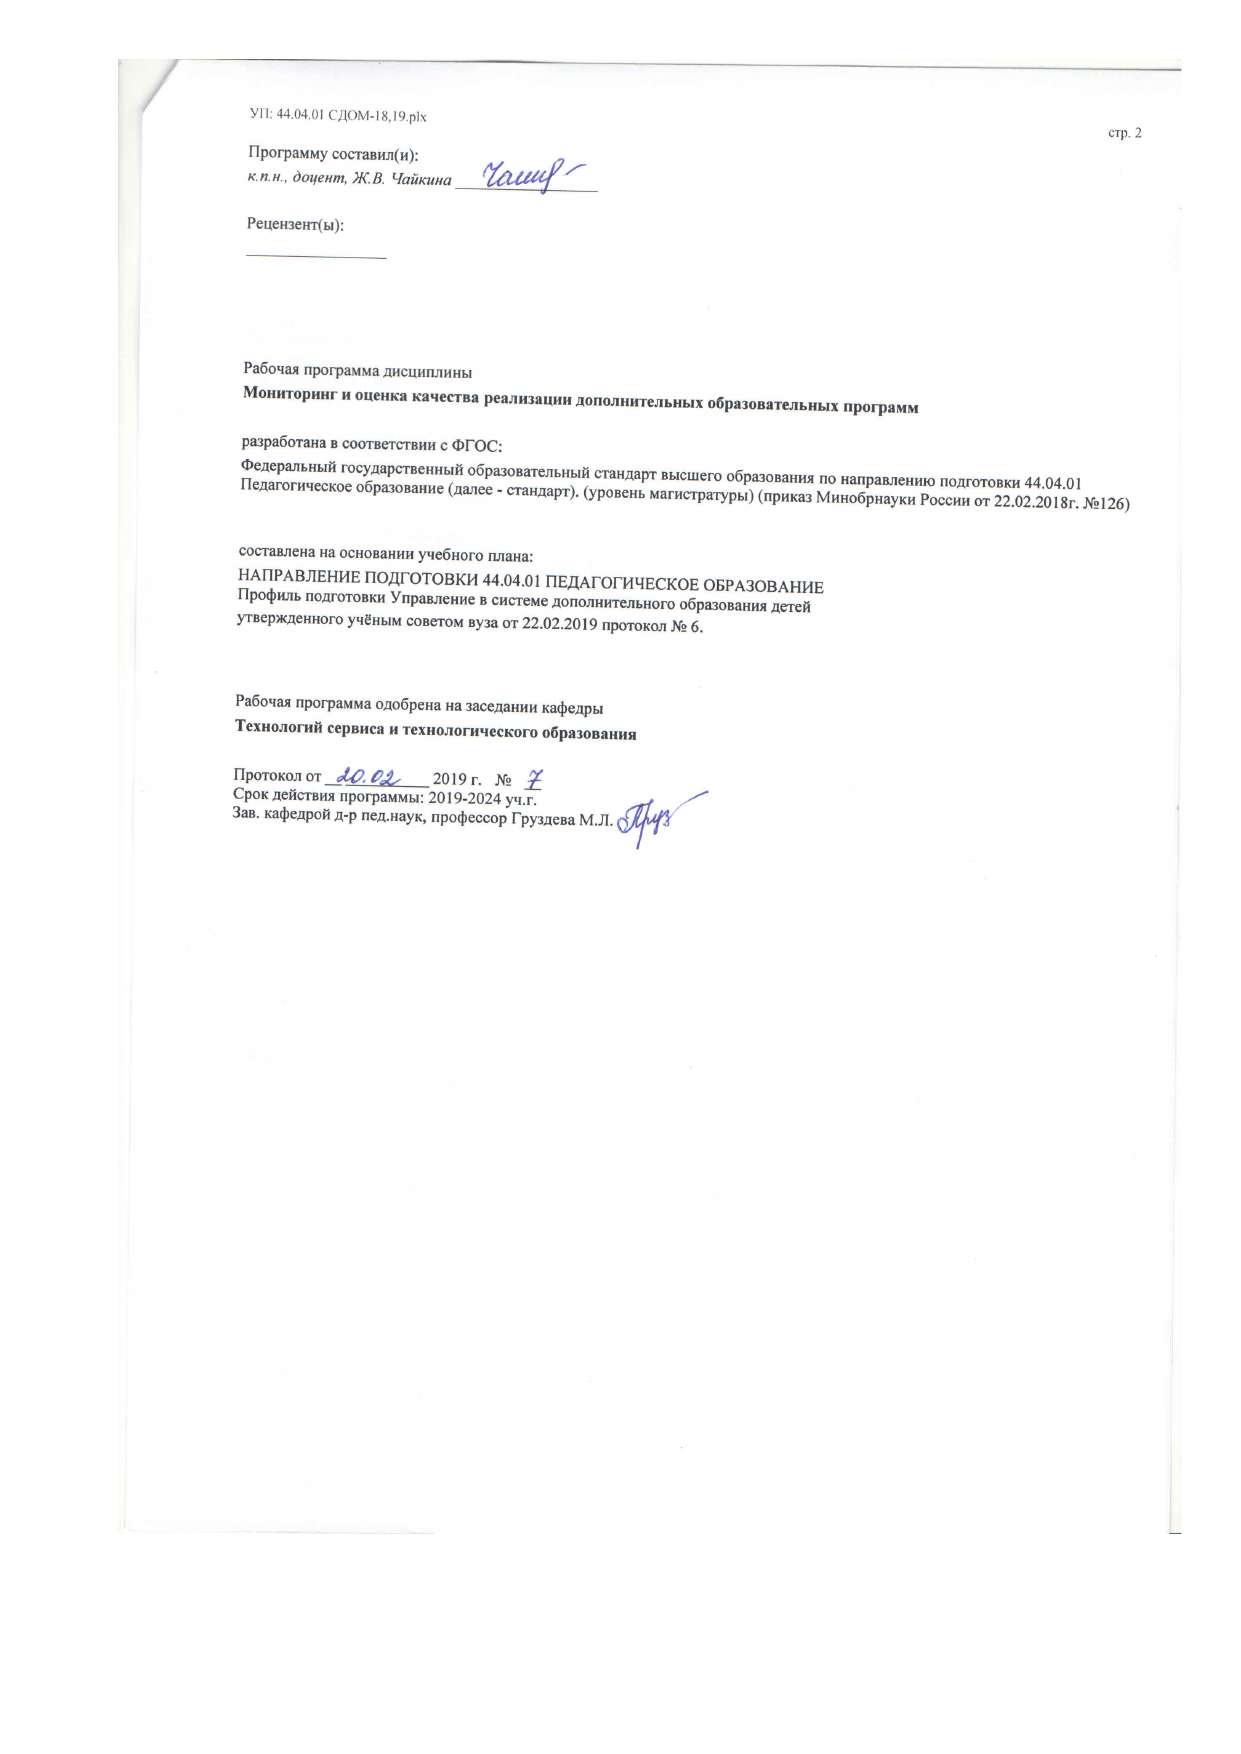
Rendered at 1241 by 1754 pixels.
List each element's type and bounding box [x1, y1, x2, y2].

picture [118, 59, 1182, 1534]
